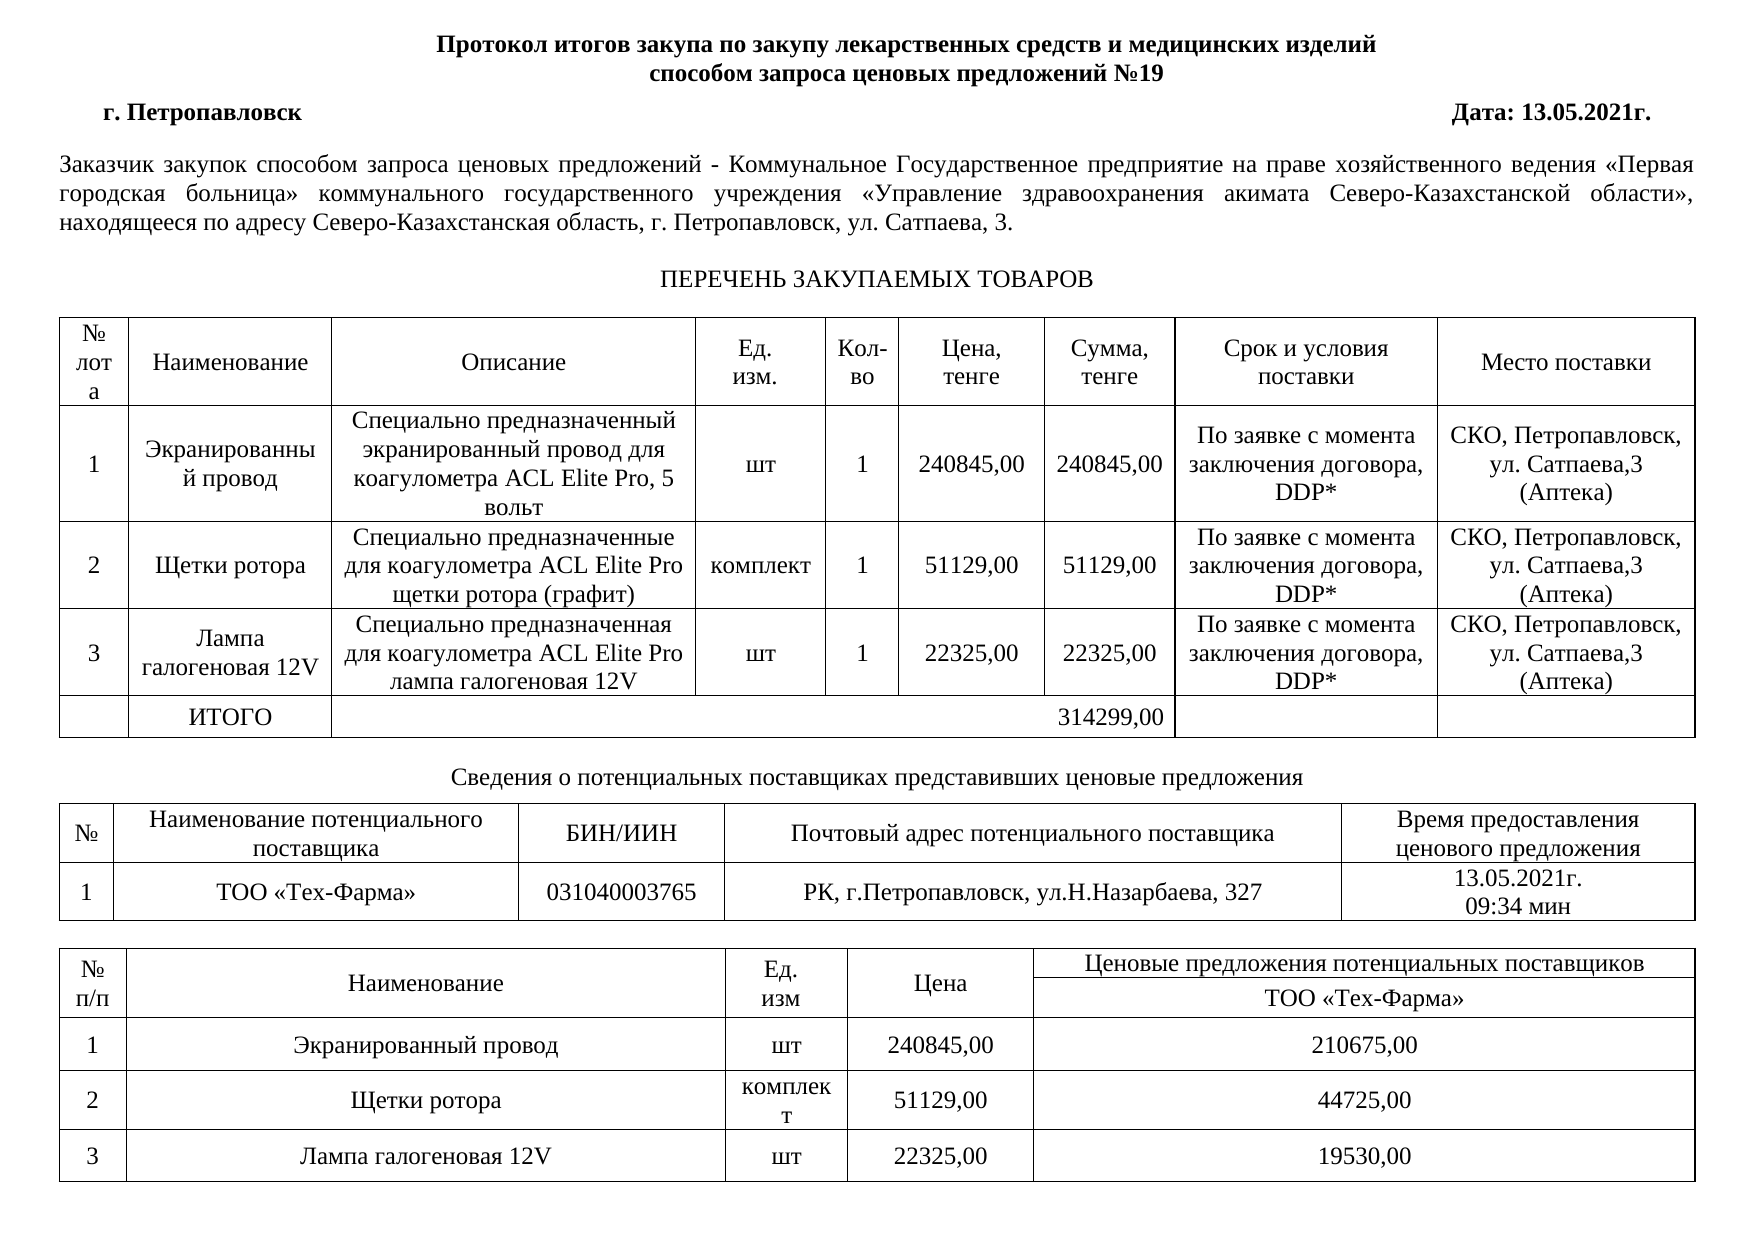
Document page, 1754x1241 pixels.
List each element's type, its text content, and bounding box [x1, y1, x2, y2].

table_cell 240845,00 [848, 1018, 1033, 1070]
table_cell 51129,00 [899, 522, 1044, 608]
table_header Наименование [129, 318, 331, 404]
table_cell 22325,00 [899, 609, 1044, 695]
table_header Кол-во [826, 318, 898, 404]
table_header Сумма, тенге [1045, 318, 1174, 404]
table_cell 3 [60, 1130, 126, 1181]
table_header Время предоставления ценового предложения [1342, 804, 1694, 862]
table_header № лота [60, 318, 128, 404]
table_header Описание [332, 318, 695, 404]
text Протокол итогов закупа по закупу лекарственных средств и медицинских изделий [59, 29, 1695, 58]
table_cell 1 [60, 1018, 126, 1070]
table_cell Лампа галогеновая 12V [129, 609, 331, 695]
table_cell РК, г.Петропавловск, ул.Н.Назарбаева, 327 [725, 863, 1341, 920]
table_header БИН/ИИН [519, 804, 724, 862]
table_cell 1 [60, 406, 128, 521]
table_cell По заявке с момента заключения договора, DDP* [1176, 609, 1437, 695]
table_header Цена [848, 949, 1033, 1017]
table_cell СКО, Петропавловск, ул. Сатпаева,3 (Аптека) [1438, 522, 1694, 608]
table_cell ИТОГО [129, 696, 331, 737]
table_cell По заявке с момента заключения договора, DDP* [1176, 522, 1437, 608]
table_header Ценовые предложения потенциальных поставщиков [1034, 949, 1694, 977]
table_cell 22325,00 [1045, 609, 1174, 695]
table_cell 3 [60, 609, 128, 695]
table_cell [1438, 696, 1694, 737]
text Заказчик закупок способом запроса ценовых предложений - Коммунальное Государственное предприятие на праве хозяйственного ведения «Первая городская больница» коммунального государственного учреждения «Управление здравоохранения акимата Северо-Казахстанской области», находящееся по адресу Северо-Казахстанская область, г. Петропавловск, ул. Сатпаева, 3. [59, 149, 1695, 236]
table_cell 314299,00 [332, 696, 1174, 737]
table_cell 51129,00 [848, 1071, 1033, 1128]
text г. Петропавловск Дата: 13.05.2021г. [59, 97, 1695, 125]
text Сведения о потенциальных поставщиках представивших ценовые предложения [59, 762, 1695, 791]
table_cell ТОО «Тех-Фарма» [114, 863, 518, 920]
table_header Ед. изм [726, 949, 847, 1017]
table_header № п/п [60, 949, 126, 1017]
table_cell Экранированный провод [127, 1018, 725, 1070]
table_cell комплект [726, 1071, 847, 1128]
table_header Наименование потенциального поставщика [114, 804, 518, 862]
table_header Место поставки [1438, 318, 1694, 404]
table_cell СКО, Петропавловск, ул. Сатпаева,3 (Аптека) [1438, 406, 1694, 521]
table_cell Лампа галогеновая 12V [127, 1130, 725, 1181]
table_cell 44725,00 [1034, 1071, 1694, 1128]
table_cell [1176, 696, 1437, 737]
text способом запроса ценовых предложений №19 [59, 58, 1695, 87]
table_cell 240845,00 [1045, 406, 1174, 521]
table_cell Экранированный провод [129, 406, 331, 521]
table_cell [60, 696, 128, 737]
table_cell комплект [696, 522, 825, 608]
text ПЕРЕЧЕНЬ ЗАКУПАЕМЫХ ТОВАРОВ [59, 264, 1695, 293]
table_cell 19530,00 [1034, 1130, 1694, 1181]
table_cell Специально предназначенная для коагулометра ACL Elite Pro лампа галогеновая 12V [332, 609, 695, 695]
table_header Ед. изм. [696, 318, 825, 404]
table_cell 240845,00 [899, 406, 1044, 521]
table_cell Щетки ротора [129, 522, 331, 608]
table_cell По заявке с момента заключения договора, DDP* [1176, 406, 1437, 521]
table_header Почтовый адрес потенциального поставщика [725, 804, 1341, 862]
table_cell 1 [60, 863, 113, 920]
table_cell 1 [826, 406, 898, 521]
table_cell шт [726, 1130, 847, 1181]
table_cell шт [696, 406, 825, 521]
table_cell 1 [826, 609, 898, 695]
table_cell Щетки ротора [127, 1071, 725, 1128]
table_header Цена, тенге [899, 318, 1044, 404]
table_cell 2 [60, 522, 128, 608]
table_cell 13.05.2021г. 09:34 мин [1342, 863, 1694, 920]
table_cell СКО, Петропавловск, ул. Сатпаева,3 (Аптека) [1438, 609, 1694, 695]
table_cell 51129,00 [1045, 522, 1174, 608]
table_cell 2 [60, 1071, 126, 1128]
table_cell Специально предназначенный экранированный провод для коагулометра ACL Elite Pro, 5 вольт [332, 406, 695, 521]
table_cell Специально предназначенные для коагулометра ACL Elite Pro щетки ротора (графит) [332, 522, 695, 608]
table_header Срок и условия поставки [1176, 318, 1437, 404]
table_cell 1 [826, 522, 898, 608]
table_cell шт [726, 1018, 847, 1070]
table_cell ТОО «Тех-Фарма» [1034, 978, 1694, 1017]
table_header № [60, 804, 113, 862]
table_cell 210675,00 [1034, 1018, 1694, 1070]
table_header Наименование [127, 949, 725, 1017]
table_cell 031040003765 [519, 863, 724, 920]
table_cell 22325,00 [848, 1130, 1033, 1181]
table_cell шт [696, 609, 825, 695]
